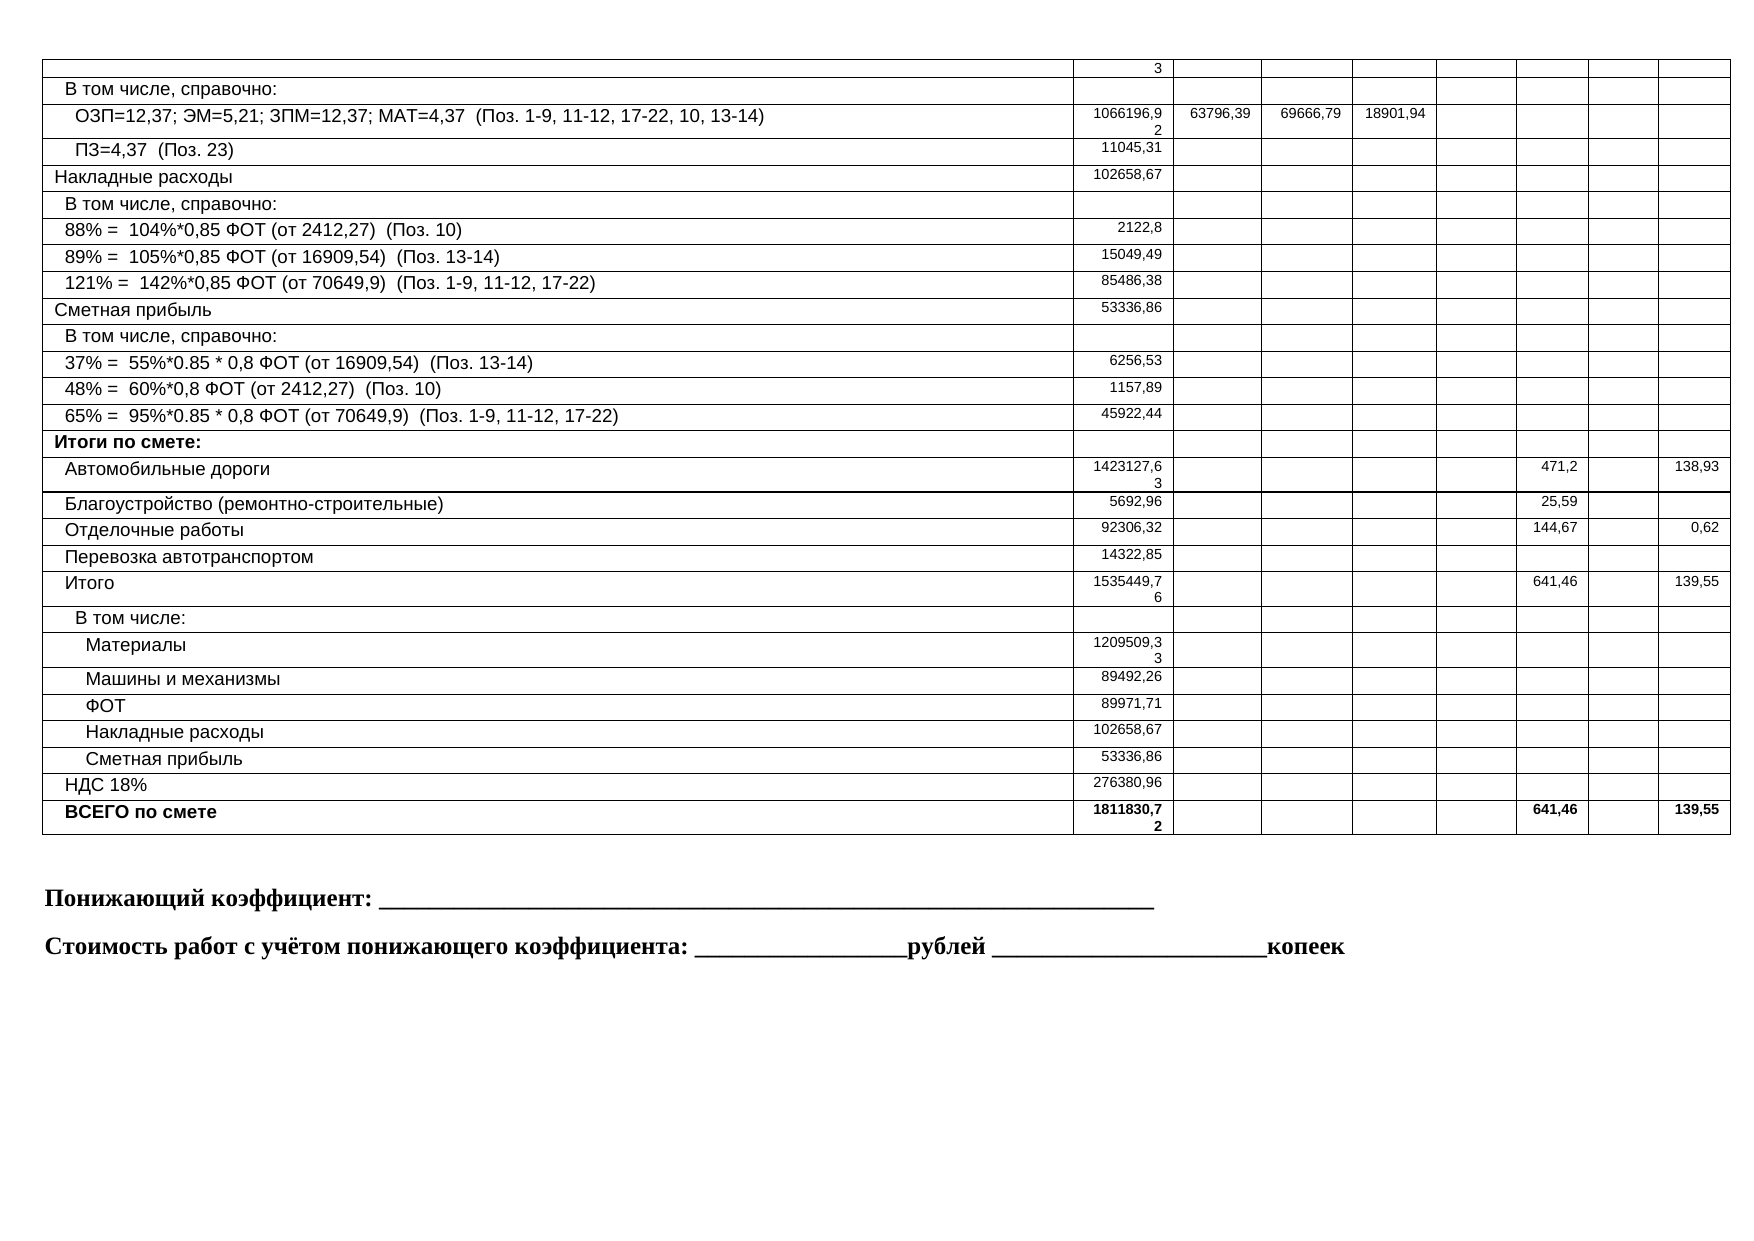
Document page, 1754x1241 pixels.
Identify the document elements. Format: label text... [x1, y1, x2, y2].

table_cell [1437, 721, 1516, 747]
table_cell [1517, 405, 1588, 430]
table_cell [1659, 139, 1730, 165]
table_cell [1353, 78, 1436, 103]
table_cell 144,67 [1517, 519, 1588, 544]
table_cell [1589, 405, 1658, 430]
table_cell [1174, 458, 1261, 491]
table_cell [1437, 299, 1516, 324]
table_cell [1437, 546, 1516, 571]
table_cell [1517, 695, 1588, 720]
table_cell 1423127,63 [1074, 458, 1173, 491]
table_cell [1589, 378, 1658, 404]
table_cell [43, 60, 1073, 77]
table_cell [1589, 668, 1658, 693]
table_cell [1517, 245, 1588, 271]
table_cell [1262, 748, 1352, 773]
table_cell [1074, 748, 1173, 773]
table_cell 138,93 [1659, 458, 1730, 491]
table_cell 641,46 [1517, 60, 1588, 77]
table_cell [1353, 378, 1436, 404]
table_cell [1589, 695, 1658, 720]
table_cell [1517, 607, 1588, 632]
table_cell [1262, 546, 1352, 571]
table_cell [1262, 299, 1352, 324]
table_cell [1174, 219, 1261, 244]
table_cell [1589, 78, 1658, 103]
table_cell Накладные расходы [43, 166, 1073, 191]
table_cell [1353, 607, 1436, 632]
table_cell 89% = 105%*0,85 ФОТ (от 16909,54) (Поз. 13-14) [43, 245, 1073, 271]
table_cell 121% = 142%*0,85 ФОТ (от 70649,9) (Поз. 1-9, 11-12, 17-22) [43, 272, 1073, 297]
table_cell 20564,38 [1353, 60, 1436, 77]
table_cell [1353, 219, 1436, 244]
table_cell [1589, 139, 1658, 165]
table_cell [1437, 60, 1516, 77]
table_cell [1262, 192, 1352, 218]
table_cell [1517, 105, 1588, 138]
table_cell В том числе, справочно: [43, 192, 1073, 218]
table_cell [1589, 60, 1658, 77]
table_cell [1353, 299, 1436, 324]
table_cell Автомобильные дороги [43, 458, 1073, 491]
table_cell Итоги по смете: [43, 431, 1073, 457]
table_cell 18901,94 [1353, 105, 1436, 138]
table_cell 92306,32 [1074, 519, 1173, 544]
table_cell [1437, 219, 1516, 244]
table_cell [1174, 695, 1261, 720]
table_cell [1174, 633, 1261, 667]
table_cell [1437, 166, 1516, 191]
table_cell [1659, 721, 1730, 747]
table_cell 5692,96 [1074, 493, 1173, 518]
table_cell [1437, 352, 1516, 377]
table_cell Сметная прибыль [43, 299, 1073, 324]
table_cell [1353, 139, 1436, 165]
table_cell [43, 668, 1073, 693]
table_cell [1174, 192, 1261, 218]
table_cell 102658,67 [1074, 166, 1173, 191]
table_cell [1517, 378, 1588, 404]
table_cell [1074, 431, 1173, 457]
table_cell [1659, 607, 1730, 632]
table_cell В том числе: [43, 607, 1073, 632]
table_cell [1589, 219, 1658, 244]
table_cell [1262, 458, 1352, 491]
table_cell [1517, 192, 1588, 218]
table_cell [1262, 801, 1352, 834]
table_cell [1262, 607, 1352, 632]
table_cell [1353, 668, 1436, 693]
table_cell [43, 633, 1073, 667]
table_cell В том числе, справочно: [43, 325, 1073, 351]
table_cell [1589, 105, 1658, 138]
table_cell [1437, 519, 1516, 544]
table_cell [1437, 458, 1516, 491]
table_cell [1437, 78, 1516, 103]
table_cell [1437, 431, 1516, 457]
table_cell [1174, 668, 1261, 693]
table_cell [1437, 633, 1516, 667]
table_cell 88% = 104%*0,85 ФОТ (от 2412,27) (Поз. 10) [43, 219, 1073, 244]
table_cell [1517, 325, 1588, 351]
table_cell [1437, 378, 1516, 404]
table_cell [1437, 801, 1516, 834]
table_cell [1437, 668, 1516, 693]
table_cell 1157,89 [1074, 378, 1173, 404]
table_cell 11045,31 [1074, 139, 1173, 165]
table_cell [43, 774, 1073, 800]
table_cell [1174, 493, 1261, 518]
table_cell [1589, 458, 1658, 491]
table_cell [1589, 546, 1658, 571]
table_cell [1517, 139, 1588, 165]
table_cell [1659, 192, 1730, 218]
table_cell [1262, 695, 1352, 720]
table_cell 48% = 60%*0,8 ФОТ (от 2412,27) (Поз. 10) [43, 378, 1073, 404]
table_cell [1174, 607, 1261, 632]
table_cell Отделочные работы [43, 519, 1073, 544]
table_cell [1659, 378, 1730, 404]
table_cell [1659, 272, 1730, 297]
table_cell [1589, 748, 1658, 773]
table_cell В том числе, справочно: [43, 78, 1073, 103]
table_cell [1659, 78, 1730, 103]
table_cell [1353, 572, 1436, 606]
table_cell [1262, 378, 1352, 404]
table_cell [1074, 325, 1173, 351]
table_cell [1262, 219, 1352, 244]
table_cell [1174, 431, 1261, 457]
table_cell [1262, 431, 1352, 457]
table_cell [1262, 78, 1352, 103]
table_cell [1437, 245, 1516, 271]
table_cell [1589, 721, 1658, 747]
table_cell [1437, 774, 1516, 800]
table_cell [1174, 325, 1261, 351]
table_cell 139,55 [1659, 572, 1730, 606]
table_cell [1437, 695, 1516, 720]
table_cell [1174, 272, 1261, 297]
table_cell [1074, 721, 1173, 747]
table_cell [1174, 78, 1261, 103]
table_cell [1174, 166, 1261, 191]
table_cell [1437, 325, 1516, 351]
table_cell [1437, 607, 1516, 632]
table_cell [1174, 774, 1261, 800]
table_cell [1174, 245, 1261, 271]
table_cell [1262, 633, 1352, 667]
table_cell [1589, 519, 1658, 544]
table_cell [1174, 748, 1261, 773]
table_cell [1262, 245, 1352, 271]
table_cell [1174, 546, 1261, 571]
table_cell [1353, 431, 1436, 457]
table_cell 1535449,76 [1074, 572, 1173, 606]
table_cell [1589, 166, 1658, 191]
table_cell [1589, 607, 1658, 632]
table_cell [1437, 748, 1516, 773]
table_cell [1659, 245, 1730, 271]
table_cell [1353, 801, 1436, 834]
table_cell [1074, 78, 1173, 103]
table_cell 65% = 95%*0.85 * 0,8 ФОТ (от 70649,9) (Поз. 1-9, 11-12, 17-22) [43, 405, 1073, 430]
table_cell 471,2 [1517, 458, 1588, 491]
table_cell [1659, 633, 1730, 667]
table_cell [1437, 272, 1516, 297]
table_cell [1659, 352, 1730, 377]
table_cell [1659, 299, 1730, 324]
table_cell [1659, 325, 1730, 351]
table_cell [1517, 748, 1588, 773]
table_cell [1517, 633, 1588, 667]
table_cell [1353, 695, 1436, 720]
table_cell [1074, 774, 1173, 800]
table_cell [1353, 245, 1436, 271]
table_cell [1589, 572, 1658, 606]
table_cell [1262, 572, 1352, 606]
table_cell 14322,85 [1074, 546, 1173, 571]
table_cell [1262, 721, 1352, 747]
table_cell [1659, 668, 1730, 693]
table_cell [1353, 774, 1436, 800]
table_cell [1517, 219, 1588, 244]
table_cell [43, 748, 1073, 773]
table_cell Итого [43, 572, 1073, 606]
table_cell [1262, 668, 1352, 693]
table_cell [1437, 493, 1516, 518]
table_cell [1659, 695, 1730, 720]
table_cell 1066196,92 [1074, 105, 1173, 138]
table_cell [1437, 405, 1516, 430]
table_cell 45922,44 [1074, 405, 1173, 430]
table_cell [1517, 78, 1588, 103]
table_cell [1262, 325, 1352, 351]
table_cell [1353, 458, 1436, 491]
table_cell [1589, 352, 1658, 377]
table_cell [1517, 272, 1588, 297]
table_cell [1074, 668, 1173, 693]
table_cell 139,55 [1659, 60, 1730, 77]
table_cell [1353, 192, 1436, 218]
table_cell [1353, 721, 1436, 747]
table_cell [1659, 405, 1730, 430]
table_cell [1262, 272, 1352, 297]
table_cell [1074, 607, 1173, 632]
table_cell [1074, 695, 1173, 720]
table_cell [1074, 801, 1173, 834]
table_cell 69407,33 [1174, 60, 1261, 77]
table_cell 89492,26 [1262, 60, 1352, 77]
table_cell [1262, 405, 1352, 430]
table_cell [1353, 352, 1436, 377]
table_cell [1659, 431, 1730, 457]
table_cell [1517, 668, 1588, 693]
table_cell [1262, 166, 1352, 191]
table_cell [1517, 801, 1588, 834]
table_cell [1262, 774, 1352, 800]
table_cell ПЗ=4,37 (Поз. 23) [43, 139, 1073, 165]
table_cell 15049,49 [1074, 245, 1173, 271]
table_cell [1262, 519, 1352, 544]
table_cell [1174, 519, 1261, 544]
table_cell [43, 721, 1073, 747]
table_cell [1437, 139, 1516, 165]
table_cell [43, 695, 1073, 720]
table_cell Перевозка автотранспортом [43, 546, 1073, 571]
table_cell [1353, 405, 1436, 430]
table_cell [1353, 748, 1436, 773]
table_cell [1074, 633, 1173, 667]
text Понижающий коэффициент: ______________________________________________________________ [44, 883, 1665, 912]
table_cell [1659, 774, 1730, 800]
table_cell [1174, 405, 1261, 430]
table_cell [1262, 493, 1352, 518]
table_cell [1074, 192, 1173, 218]
table_cell 0,62 [1659, 519, 1730, 544]
table_cell [1437, 572, 1516, 606]
table_cell [1517, 299, 1588, 324]
table_cell 6256,53 [1074, 352, 1173, 377]
table_cell [1353, 546, 1436, 571]
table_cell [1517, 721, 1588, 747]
table_cell 25,59 [1517, 493, 1588, 518]
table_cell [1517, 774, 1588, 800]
table_cell [1353, 325, 1436, 351]
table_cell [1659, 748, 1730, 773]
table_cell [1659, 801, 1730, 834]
table_cell Благоустройство (ремонтно-строительные) [43, 493, 1073, 518]
table_cell [1437, 192, 1516, 218]
table_cell 53336,86 [1074, 299, 1173, 324]
table_cell [1659, 105, 1730, 138]
table_cell [1589, 431, 1658, 457]
table_cell [1174, 378, 1261, 404]
text Стоимость работ с учётом понижающего коэффициента: _________________рублей ______________________копеек [44, 931, 1665, 960]
table_cell [1262, 352, 1352, 377]
table_cell 1379454,23 [1074, 60, 1173, 77]
table_cell ОЗП=12,37; ЭМ=5,21; ЗПМ=12,37; МАТ=4,37 (Поз. 1-9, 11-12, 17-22, 10, 13-14) [43, 105, 1073, 138]
table_cell [1589, 493, 1658, 518]
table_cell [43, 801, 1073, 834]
table_cell [1517, 166, 1588, 191]
table_cell [1174, 139, 1261, 165]
table_cell [1659, 493, 1730, 518]
table_cell [1659, 166, 1730, 191]
table_cell [1589, 192, 1658, 218]
table_cell 2122,8 [1074, 219, 1173, 244]
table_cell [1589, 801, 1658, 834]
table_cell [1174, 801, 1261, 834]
table_cell [1589, 272, 1658, 297]
table_cell [1353, 493, 1436, 518]
table_cell [1353, 272, 1436, 297]
table_cell 69666,79 [1262, 105, 1352, 138]
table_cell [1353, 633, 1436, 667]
table_cell 641,46 [1517, 572, 1588, 606]
table_cell [1437, 105, 1516, 138]
table_cell [1174, 299, 1261, 324]
table_cell [1174, 572, 1261, 606]
table_cell 37% = 55%*0.85 * 0,8 ФОТ (от 16909,54) (Поз. 13-14) [43, 352, 1073, 377]
table_cell [1353, 166, 1436, 191]
table_cell [1353, 519, 1436, 544]
table_cell [1589, 299, 1658, 324]
table_cell [1589, 325, 1658, 351]
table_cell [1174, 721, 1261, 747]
table_cell [1517, 352, 1588, 377]
table_cell [1517, 546, 1588, 571]
table_cell [1659, 546, 1730, 571]
table_cell 85486,38 [1074, 272, 1173, 297]
table_cell 63796,39 [1174, 105, 1261, 138]
table_cell [1174, 352, 1261, 377]
table_cell [1517, 431, 1588, 457]
table_cell [1659, 219, 1730, 244]
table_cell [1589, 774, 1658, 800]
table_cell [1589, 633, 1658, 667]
table_cell [1262, 139, 1352, 165]
table_cell [1589, 245, 1658, 271]
